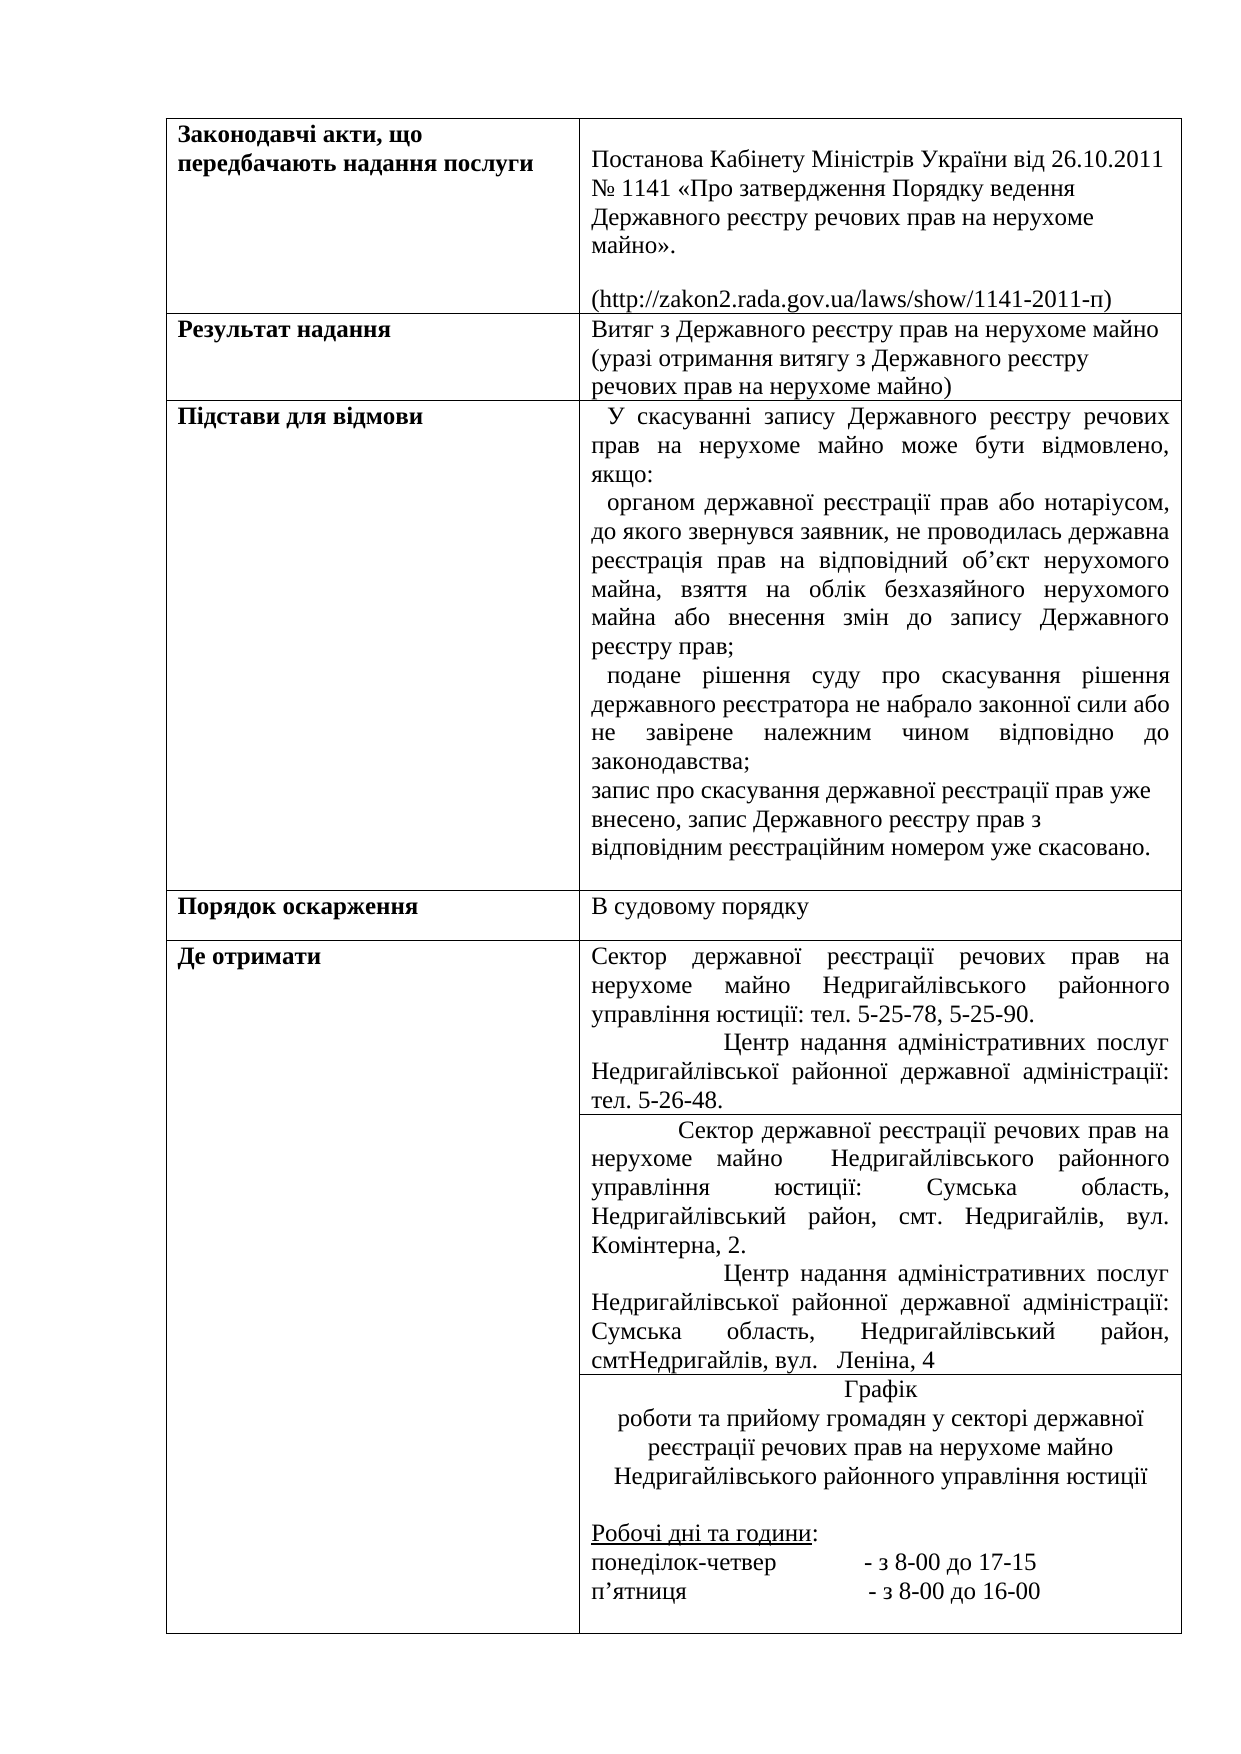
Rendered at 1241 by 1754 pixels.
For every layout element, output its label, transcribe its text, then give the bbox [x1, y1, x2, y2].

table_cell Де отримати [167, 941, 579, 1633]
table_cell Сектор державної реєстрації речових прав на нерухоме майно Недригайлівського районного управління юстиції: Сумська область, Недригайлівський район, смт. Недригайлів, вул. Комінтерна, 2. Центр надання адміністративних послуг Недригайлівської районної державної адміністрації: Сумська область, Недригайлівський район, смтНедригайлів, вул. Леніна, 4 [580, 1115, 1181, 1373]
table_cell У скасуванні запису Державного реєстру речових прав на нерухоме майно може бути відмовлено, якщо: органом державної реєстрації прав або нотаріусом, до якого звернувся заявник, не проводилась державна реєстрація прав на відповідний об’єкт нерухомого майна, взяття на облік безхазяйного нерухомого майна або внесення змін до запису Державного реєстру прав; подане рішення суду про скасування рішення державного реєстратора не набрало законної сили або не завірене належним чином відповідно до законодавства; запис про скасування державної реєстрації прав уже внесено, запис Державного реєстру прав з відповідним реєстраційним номером уже скасовано. [580, 401, 1181, 890]
table_cell Законодавчі акти, що передбачають надання послуги [167, 119, 579, 313]
table_cell В судовому порядку [580, 891, 1181, 940]
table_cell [580, 1375, 1181, 1633]
table_cell Сектор державної реєстрації речових прав на нерухоме майно Недригайлівського районного управління юстиції: тел. 5-25-78, 5-25-90. Центр надання адміністративних послуг Недригайлівської районної державної адміністрації: тел. 5-26-48. [580, 941, 1181, 1114]
table_cell Порядок оскарження [167, 891, 579, 940]
table_cell Результат надання [167, 314, 579, 400]
table_cell Постанова Кабінету Міністрів України від 26.10.2011 № 1141 «Про затвердження Порядку ведення Державного реєстру речових прав на нерухоме майно». (http://zakon2.rada.gov.ua/laws/show/1141-2011-п) [580, 119, 1181, 313]
table_cell Підстави для відмови [167, 401, 579, 890]
table_cell Витяг з Державного реєстру прав на нерухоме майно (уразі отримання витягу з Державного реєстру речових прав на нерухоме майно) [580, 314, 1181, 400]
